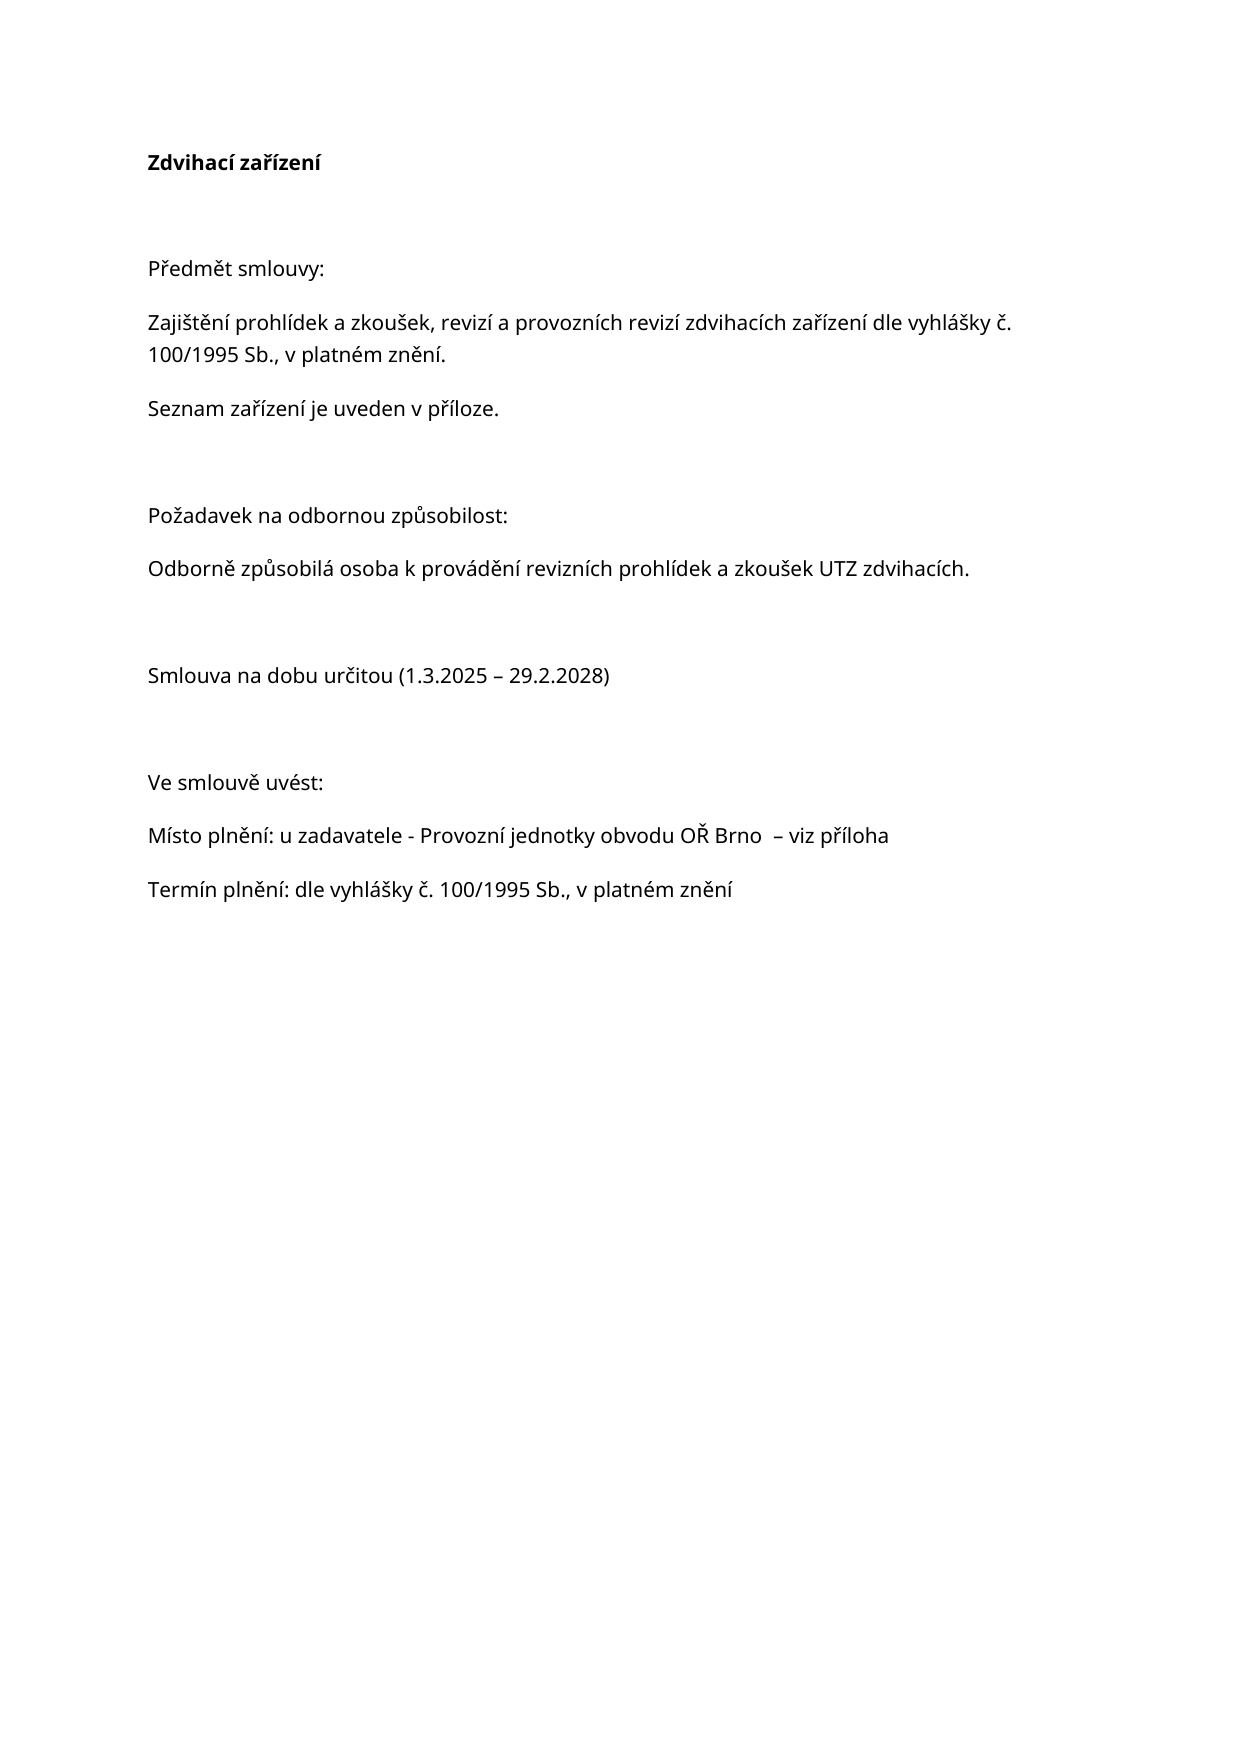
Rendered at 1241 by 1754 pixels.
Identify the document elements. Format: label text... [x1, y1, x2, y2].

text Zdvihací zařízení [148, 148, 1093, 176]
text Termín plnění: dle vyhlášky č. 100/1995 Sb., v platném znění [148, 875, 1093, 903]
text Požadavek na odbornou způsobilost: [148, 501, 1093, 529]
text Ve smlouvě uvést: [148, 768, 1093, 796]
text Smlouva na dobu určitou (1.3.2025 – 29.2.2028) [148, 661, 1093, 689]
text Odborně způsobilá osoba k provádění revizních prohlídek a zkoušek UTZ zdvihacích. [148, 554, 1093, 583]
text Předmět smlouvy: [148, 254, 1093, 283]
text Místo plnění: u zadavatele - Provozní jednotky obvodu OŘ Brno – viz příloha [148, 821, 1093, 850]
text Zajištění prohlídek a zkoušek, revizí a provozních revizí zdvihacích zařízení dle vyhlášky č. 100/1995 Sb., v platném znění. [148, 308, 1093, 369]
text Seznam zařízení je uveden v příloze. [148, 394, 1093, 422]
